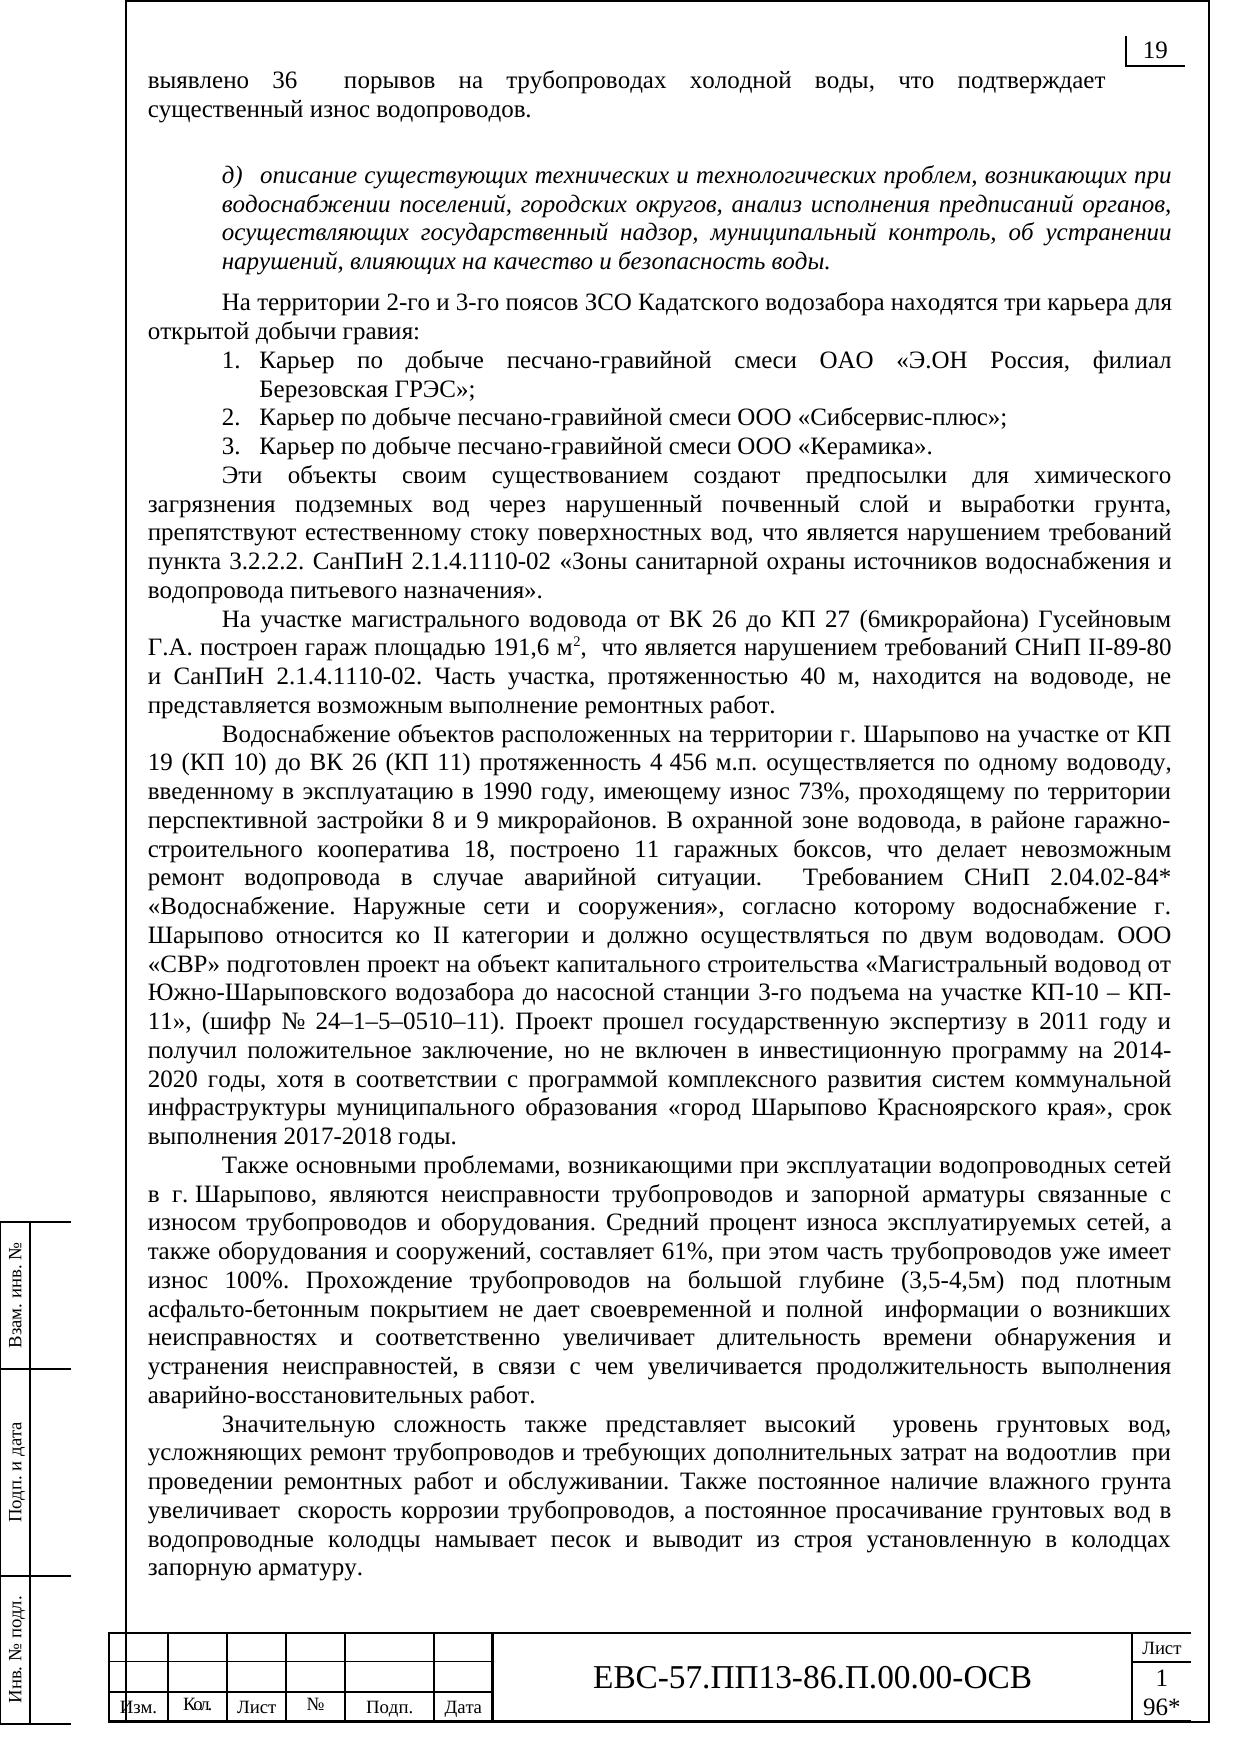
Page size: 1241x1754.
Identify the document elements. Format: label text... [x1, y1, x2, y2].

text Водоснабжение объектов расположенных на территории г. Шарыпово на участке от КП 19 (КП 10) до ВК 26 (КП 11) протяженность 4 456 м.п. осуществляется по одному водоводу, введенному в эксплуатацию в 1990 году, имеющему износ 73%, проходящему по территории перспективной застройки 8 и 9 микрорайонов. В охранной зоне водовода, в районе гаражно-строительного кооператива 18, построено 11 гаражных боксов, что делает невозможным ремонт водопровода в случае аварийной ситуации. Требованием СНиП 2.04.02-84* «Водоснабжение. Наружные сети и сооружения», согласно которому водоснабжение г. Шарыпово относится ко II категории и должно осуществляться по двум водоводам. ООО «СВР» подготовлен проект на объект капитального строительства «Магистральный водовод от Южно-Шарыповского водозабора до насосной станции 3-го подъема на участке КП-10 – КП-11», (шифр № 24–1–5–0510–11). Проект прошел государственную экспертизу в 2011 году и получил положительное заключение, но не включен в инвестиционную программу на 2014-2020 годы, хотя в соответствии с программой комплексного развития систем коммунальной инфраструктуры муниципального образования «город Шарыпово Красноярского края», срок выполнения 2017-2018 годы. [148, 719, 1172, 1150]
subtitle описание существующих технических и технологических проблем, возникающих при водоснабжении поселений, городских округов, анализ исполнения предписаний органов, осуществляющих государственный надзор, муниципальный контроль, об устранении нарушений, влияющих на качество и безопасность воды. [222, 160, 1172, 275]
text На территории 2-го и 3-го поясов ЗСО Кадатского водозабора находятся три карьера для открытой добычи гравия: [148, 287, 1172, 345]
text Эти объекты своим существованием создают предпосылки для химического загрязнения подземных вод через нарушенный почвенный слой и выработки грунта, препятствуют естественному стоку поверхностных вод, что является нарушением требований пункта 3.2.2.2. СанПиН 2.1.4.1110-02 «Зоны санитарной охраны источников водоснабжения и водопровода питьевого назначения». [148, 460, 1172, 604]
list Карьер по добыче песчано-гравийной смеси ООО «Керамика». [222, 431, 1172, 460]
text Также основными проблемами, возникающими при эксплуатации водопроводных сетей в г. Шарыпово, являются неисправности трубопроводов и запорной арматуры связанные с износом трубопроводов и оборудования. Средний процент износа эксплуатируемых сетей, а также оборудования и сооружений, составляет 61%, при этом часть трубопроводов уже имеет износ 100%. Прохождение трубопроводов на большой глубине (3,5-4,5м) под плотным асфальто-бетонным покрытием не дает своевременной и полной информации о возникших неисправностях и соответственно увеличивает длительность времени обнаружения и устранения неисправностей, в связи с чем увеличивается продолжительность выполнения аварийно-восстановительных работ. [148, 1150, 1172, 1409]
text На участке магистрального водовода от ВК 26 до КП 27 (6микрорайона) Гусейновым Г.А. построен гараж площадью 191,6 м2, что является нарушением требований СНиП II-89-80 и СанПиН 2.1.4.1110-02. Часть участка, протяженностью 40 м, находится на водоводе, не представляется возможным выполнение ремонтных работ. [148, 604, 1172, 719]
text Значительную сложность также представляет высокий уровень грунтовых вод, усложняющих ремонт трубопроводов и требующих дополнительных затрат на водоотлив при проведении ремонтных работ и обслуживании. Также постоянное наличие влажного грунта увеличивает скорость коррозии трубопроводов, а постоянное просачивание грунтовых вод в водопроводные колодцы намывает песок и выводит из строя установленную в колодцах запорную арматуру. [148, 1409, 1172, 1581]
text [148, 65, 1172, 122]
list Карьер по добыче песчано-гравийной смеси ОАО «Э.ОН Россия, филиал Березовская ГРЭС»; [222, 345, 1172, 402]
list Карьер по добыче песчано-гравийной смеси ООО «Сибсервис-плюс»; [222, 402, 1172, 431]
